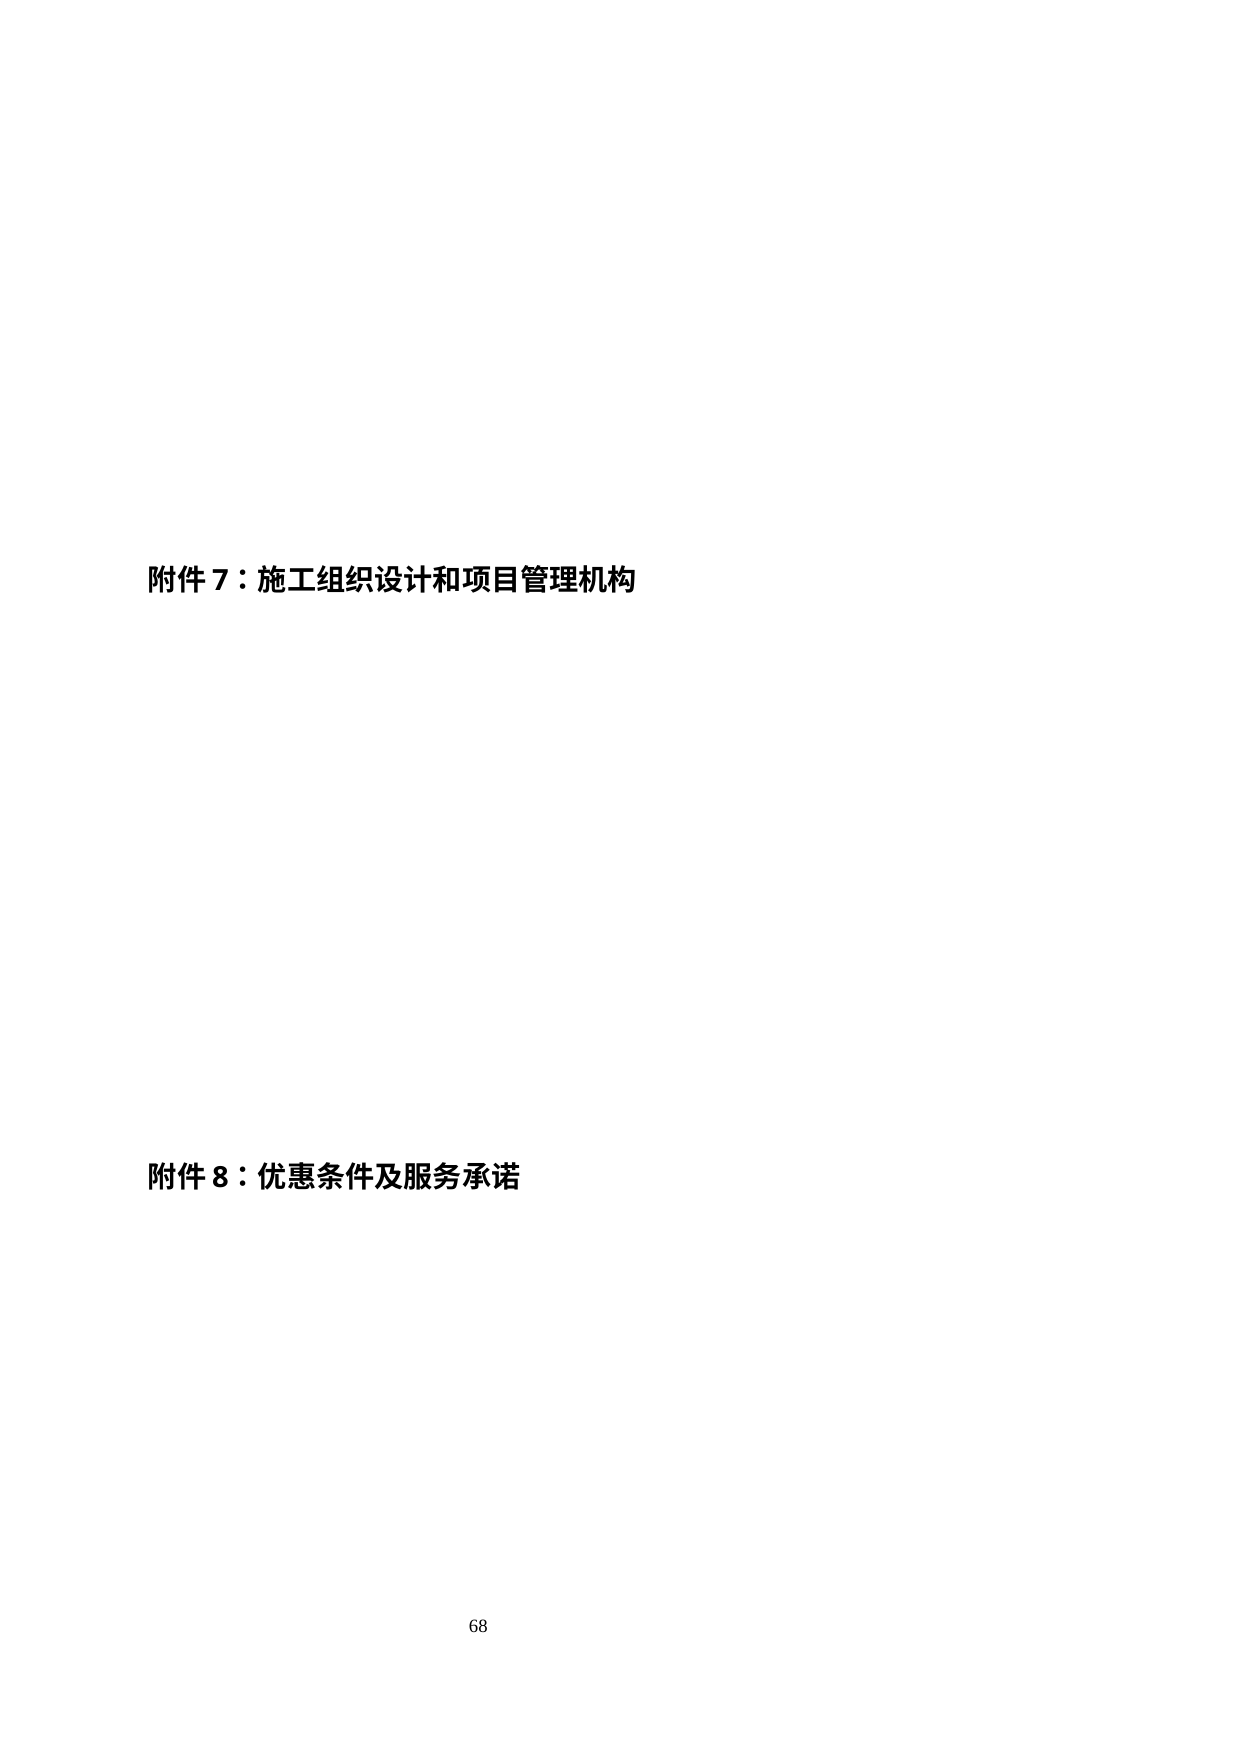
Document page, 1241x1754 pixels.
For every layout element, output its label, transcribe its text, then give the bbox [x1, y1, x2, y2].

text 附件8：优惠条件及服务承诺 [148, 1142, 1090, 1208]
text 附件7：施工组织设计和项目管理机构 [148, 546, 1090, 612]
